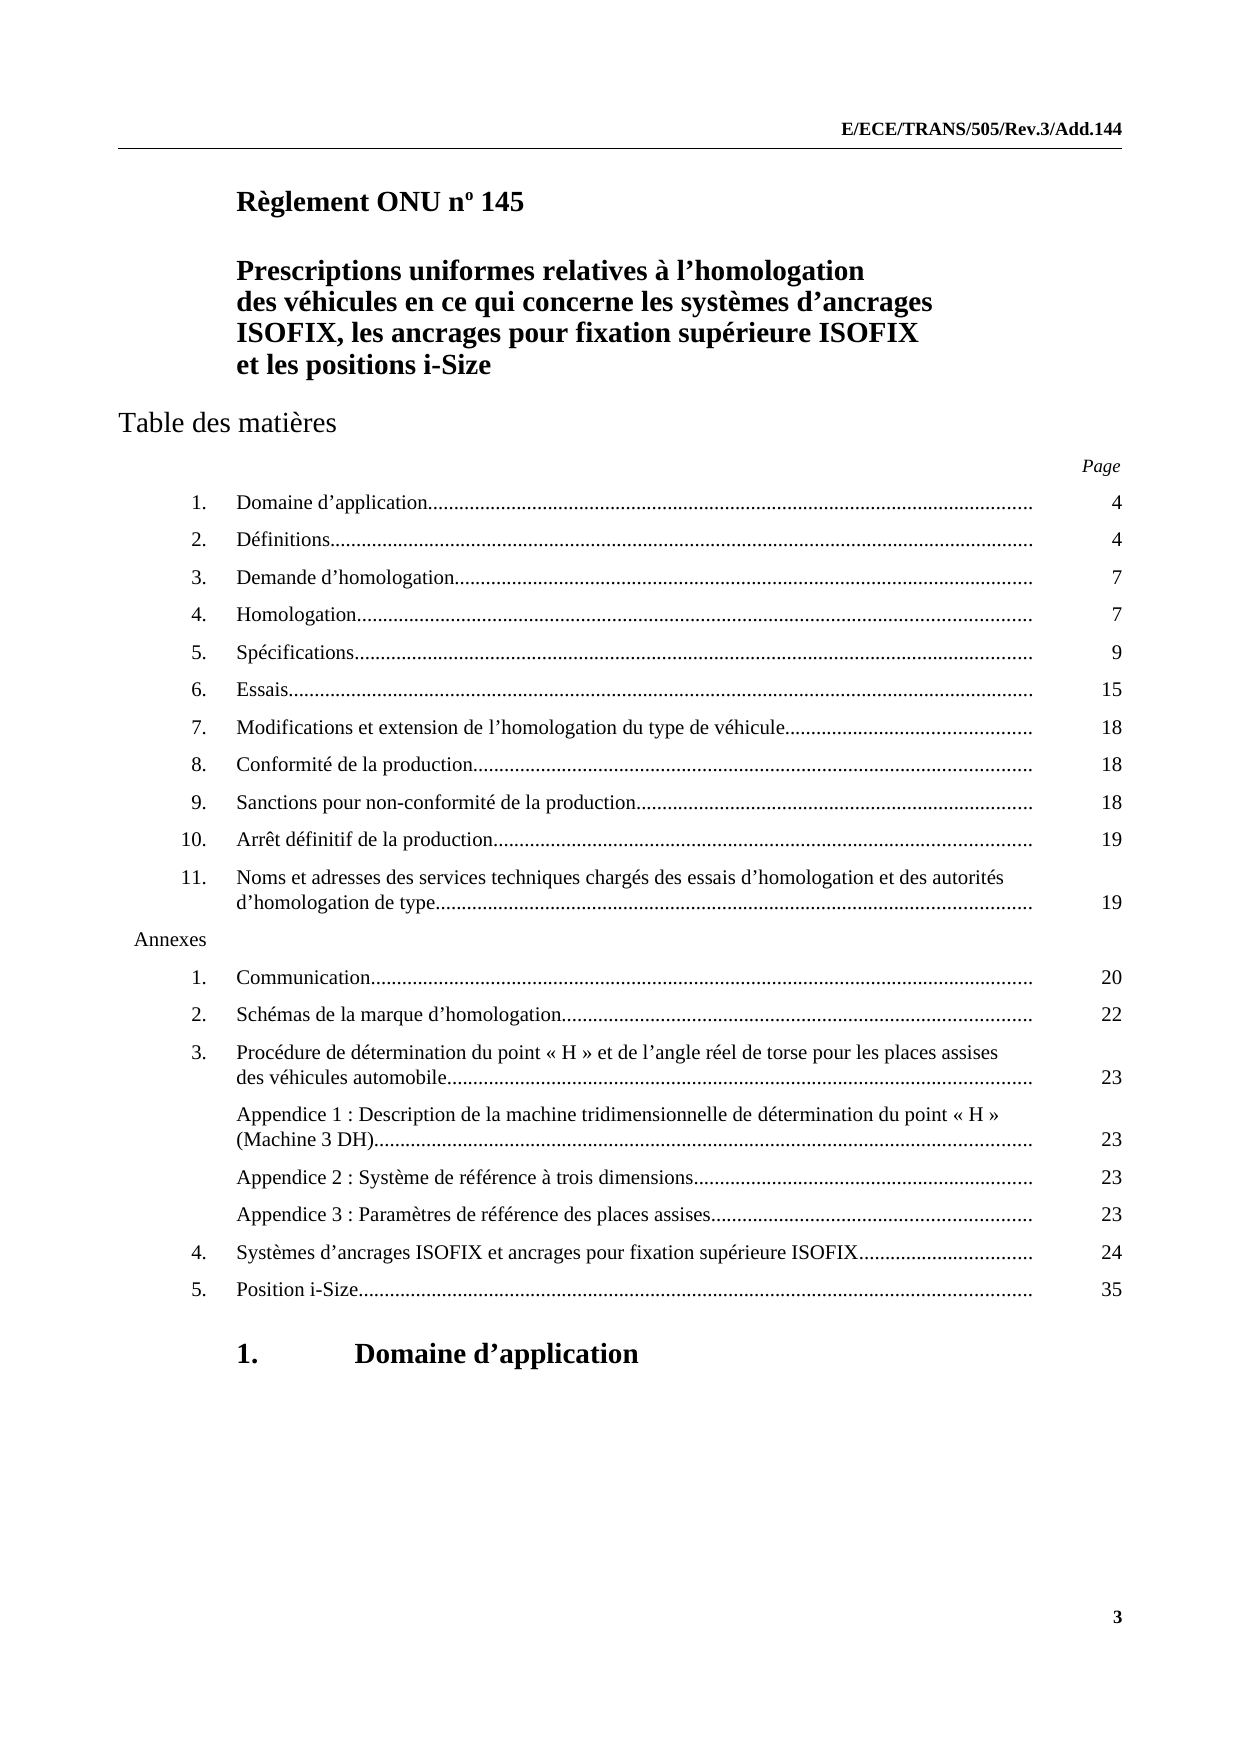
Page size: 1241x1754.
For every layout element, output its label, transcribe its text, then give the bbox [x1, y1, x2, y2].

text 9. Sanctions pour non-conformité de la production 18 [118, 789, 1122, 814]
text 1. Domaine d’application [118, 1339, 1004, 1370]
text Annexes [118, 926, 1122, 951]
text 11. Noms et adresses des services techniques chargés des essais d’homologation et des autorités d’homologation de type 19 [118, 864, 1122, 914]
text 1. Communication 20 [118, 964, 1122, 989]
text 5. Spécifications 9 [118, 639, 1122, 664]
text 1. Domaine d’application 4 [118, 489, 1122, 514]
text Règlement ONU no 145 [118, 187, 1004, 218]
text 4. Homologation 7 [118, 601, 1122, 626]
text 7. Modifications et extension de l’homologation du type de véhicule 18 [118, 714, 1122, 739]
text 5. Position i-Size 35 [118, 1276, 1122, 1301]
text Appendice 3 : Paramètres de référence des places assises 23 [118, 1201, 1122, 1226]
text Appendice 1 : Description de la machine tridimensionnelle de détermination du point « H » (Machine 3 DH) 23 [118, 1101, 1122, 1151]
text 3. Procédure de détermination du point « H » et de l’angle réel de torse pour les places assises des véhicules automobile 23 [118, 1039, 1122, 1089]
text 6. Essais 15 [118, 676, 1122, 701]
text 2. Définitions 4 [118, 526, 1122, 551]
text Page [148, 451, 1122, 476]
text Table des matières [118, 405, 1122, 439]
text 10. Arrêt définitif de la production 19 [118, 826, 1122, 851]
text Prescriptions uniformes relatives à l’homologation des véhicules en ce qui concerne les systèmes d’ancrages ISOFIX, les ancrages pour fixation supérieure ISOFIX et les positions i-Size [118, 255, 1004, 380]
text 8. Conformité de la production 18 [118, 751, 1122, 776]
text 4. Systèmes d’ancrages ISOFIX et ancrages pour fixation supérieure ISOFIX 24 [118, 1239, 1122, 1264]
text Appendice 2 : Système de référence à trois dimensions 23 [118, 1164, 1122, 1189]
text 2. Schémas de la marque d’homologation 22 [118, 1001, 1122, 1026]
text 3. Demande d’homologation 7 [118, 564, 1122, 589]
